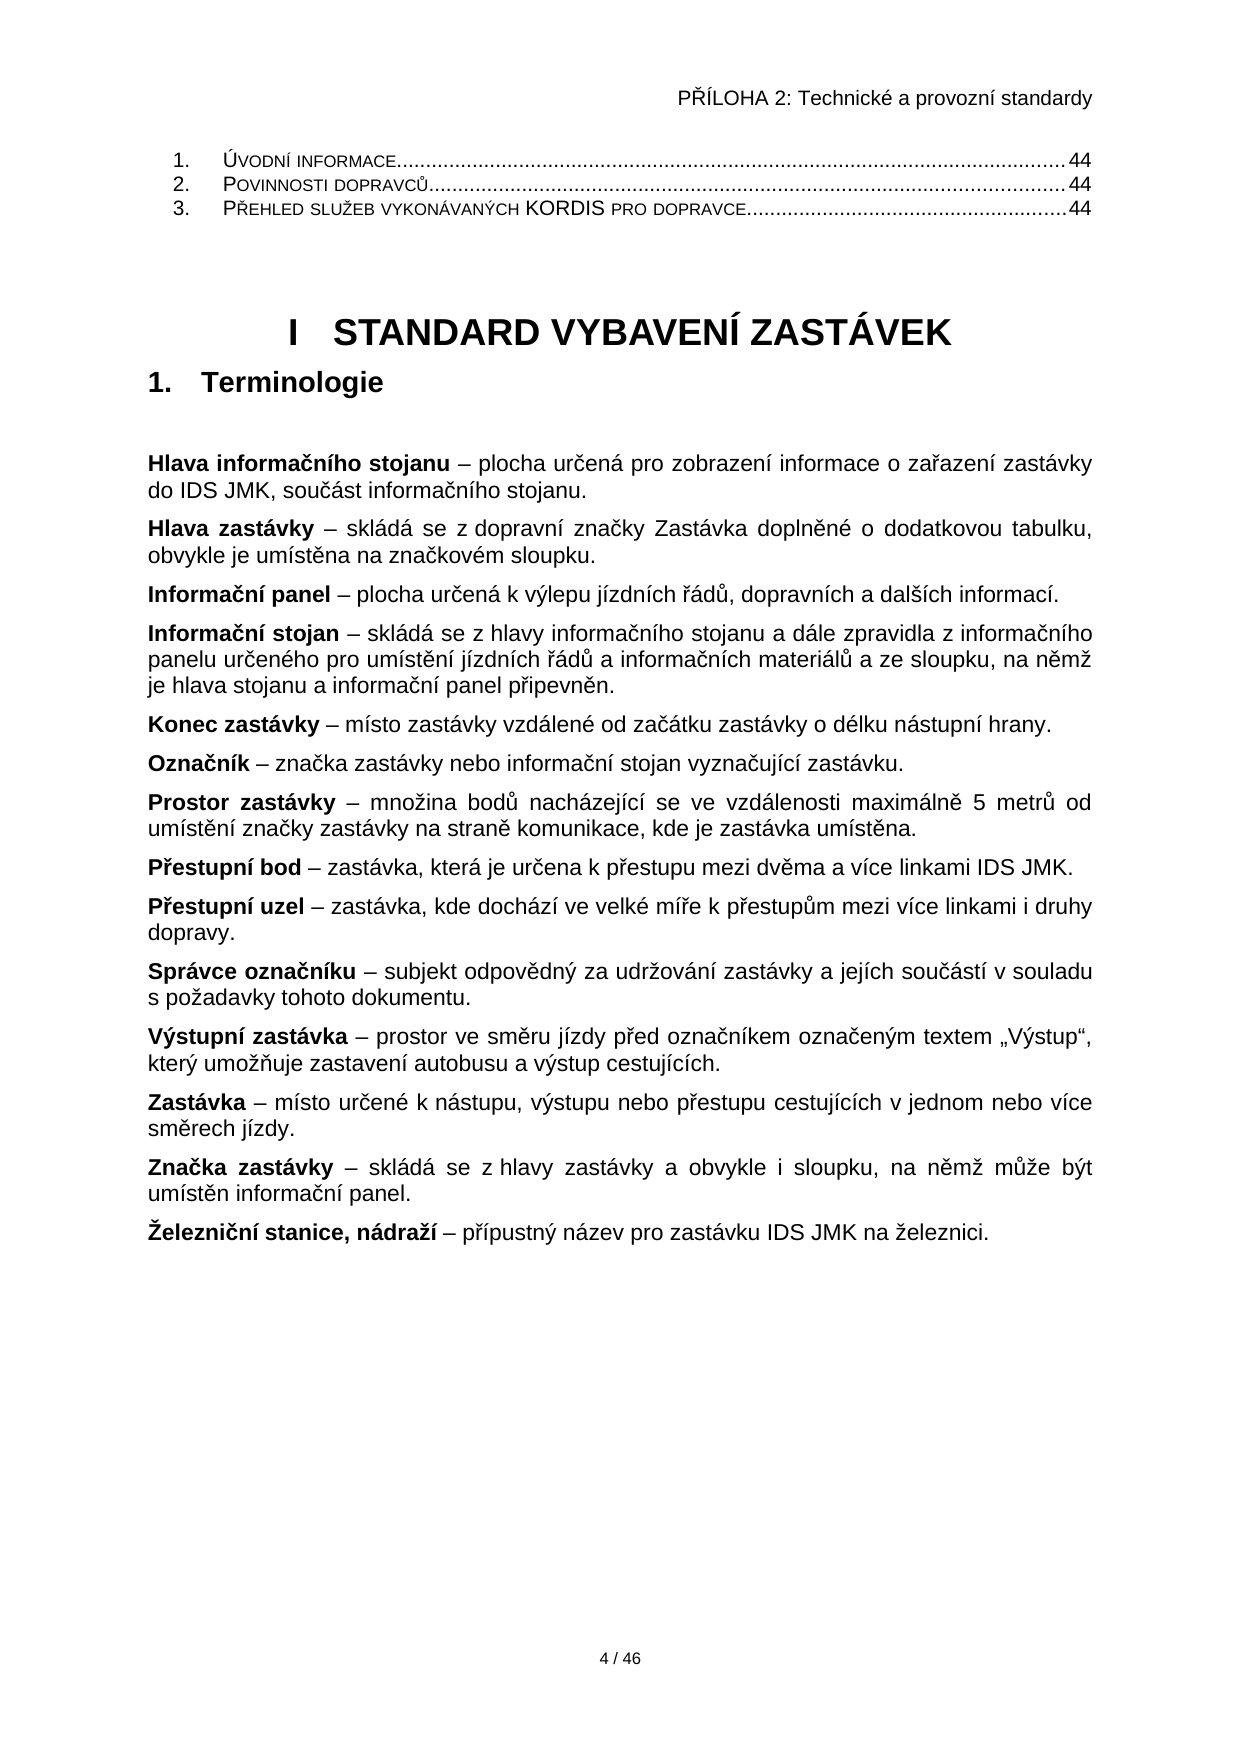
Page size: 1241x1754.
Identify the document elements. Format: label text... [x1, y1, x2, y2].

text Značka zastávky – skládá se z hlavy zastávky a obvykle i sloupku, na němž může být umístěn informační panel. [148, 1154, 1093, 1206]
text 1. Úvodní informace 44 [173, 148, 1093, 172]
text Označník – značka zastávky nebo informační stojan vyznačující zastávku. [148, 750, 1093, 776]
subtitle Standard VYBAVENÍ ZASTÁVEK [148, 310, 1093, 353]
text Přestupní uzel – zastávka, kde dochází ve velké míře k přestupům mezi více linkami i druhy dopravy. [148, 893, 1093, 946]
text Železniční stanice, nádraží – přípustný název pro zastávku IDS JMK na železnici. [148, 1219, 1093, 1245]
text Prostor zastávky – množina bodů nacházející se ve vzdálenosti maximálně 5 metrů od umístění značky zastávky na straně komunikace, kde je zastávka umístěna. [148, 789, 1093, 841]
text 3. Přehled služeb vykonávaných KORDIS pro dopravce 44 [173, 196, 1093, 219]
text Správce označníku – subjekt odpovědný za udržování zastávky a jejích součástí v souladu s požadavky tohoto dokumentu. [148, 958, 1093, 1011]
text Výstupní zastávka – prostor ve směru jízdy před označníkem označeným textem „Výstup“, který umožňuje zastavení autobusu a výstup cestujících. [148, 1023, 1093, 1076]
text Hlava zastávky – skládá se z dopravní značky Zastávka doplněné o dodatkovou tabulku, obvykle je umístěna na značkovém sloupku. [148, 515, 1093, 568]
text Informační panel – plocha určená k výlepu jízdních řádů, dopravních a dalších informací. [148, 581, 1093, 607]
text Konec zastávky – místo zastávky vzdálené od začátku zastávky o délku nástupní hrany. [148, 711, 1093, 737]
text Přestupní bod – zastávka, která je určena k přestupu mezi dvěma a více linkami IDS JMK. [148, 854, 1093, 880]
text Hlava informačního stojanu – plocha určená pro zobrazení informace o zařazení zastávky do IDS JMK, součást informačního stojanu. [148, 450, 1093, 503]
subtitle Terminologie [148, 365, 1093, 399]
text 2. Povinnosti dopravců 44 [173, 172, 1093, 196]
text Zastávka – místo určené k nástupu, výstupu nebo přestupu cestujících v jednom nebo více směrech jízdy. [148, 1088, 1093, 1141]
text Informační stojan – skládá se z hlavy informačního stojanu a dále zpravidla z informačního panelu určeného pro umístění jízdních řádů a informačních materiálů a ze sloupku, na němž je hlava stojanu a informační panel připevněn. [148, 619, 1093, 698]
